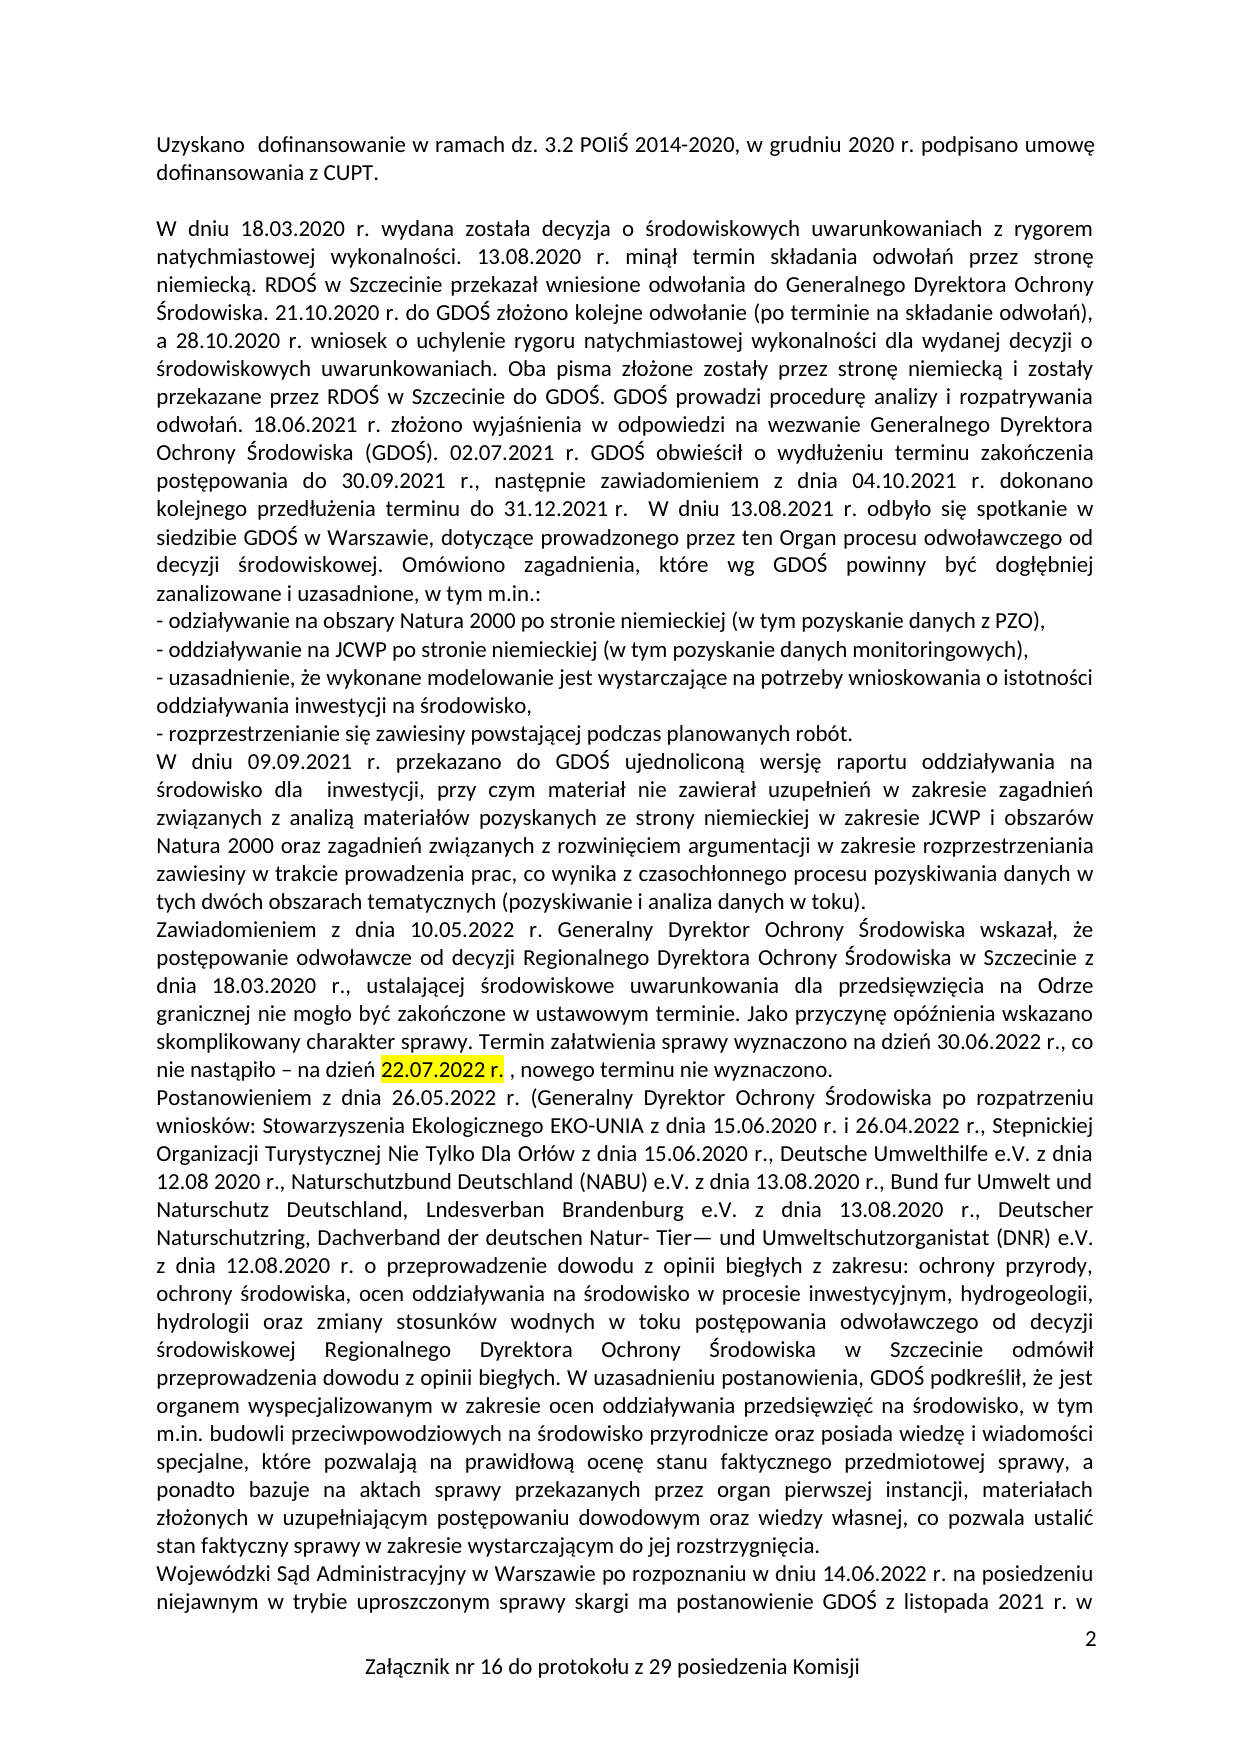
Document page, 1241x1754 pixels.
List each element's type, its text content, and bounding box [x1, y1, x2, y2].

text - oddziaływanie na JCWP po stronie niemieckiej (w tym pozyskanie danych monitoringowych), [156, 635, 1095, 663]
text W dniu 09.09.2021 r. przekazano do GDOŚ ujednoliconą wersję raportu oddziaływania na środowisko dla inwestycji, przy czym materiał nie zawierał uzupełnień w zakresie zagadnień związanych z analizą materiałów pozyskanych ze strony niemieckiej w zakresie JCWP i obszarów Natura 2000 oraz zagadnień związanych z rozwinięciem argumentacji w zakresie rozprzestrzeniania zawiesiny w trakcie prowadzenia prac, co wynika z czasochłonnego procesu pozyskiwania danych w tych dwóch obszarach tematycznych (pozyskiwanie i analiza danych w toku). [156, 747, 1095, 915]
text - rozprzestrzenianie się zawiesiny powstającej podczas planowanych robót. [156, 719, 1095, 747]
text - odziaływanie na obszary Natura 2000 po stronie niemieckiej (w tym pozyskanie danych z PZO), [156, 607, 1095, 635]
text - uzasadnienie, że wykonane modelowanie jest wystarczające na potrzeby wnioskowania o istotności oddziaływania inwestycji na środowisko, [156, 663, 1095, 719]
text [156, 1559, 1095, 1615]
text W dniu 18.03.2020 r. wydana została decyzja o środowiskowych uwarunkowaniach z rygorem natychmiastowej wykonalności. 13.08.2020 r. minął termin składania odwołań przez stronę niemiecką. RDOŚ w Szczecinie przekazał wniesione odwołania do Generalnego Dyrektora Ochrony Środowiska. 21.10.2020 r. do GDOŚ złożono kolejne odwołanie (po terminie na składanie odwołań), a 28.10.2020 r. wniosek o uchylenie rygoru natychmiastowej wykonalności dla wydanej decyzji o środowiskowych uwarunkowaniach. Oba pisma złożone zostały przez stronę niemiecką i zostały przekazane przez RDOŚ w Szczecinie do GDOŚ. GDOŚ prowadzi procedurę analizy i rozpatrywania odwołań. 18.06.2021 r. złożono wyjaśnienia w odpowiedzi na wezwanie Generalnego Dyrektora Ochrony Środowiska (GDOŚ). 02.07.2021 r. GDOŚ obwieścił o wydłużeniu terminu zakończenia postępowania do 30.09.2021 r., następnie zawiadomieniem z dnia 04.10.2021 r. dokonano kolejnego przedłużenia terminu do 31.12.2021 r. W dniu 13.08.2021 r. odbyło się spotkanie w siedzibie GDOŚ w Warszawie, dotyczące prowadzonego przez ten Organ procesu odwoławczego od decyzji środowiskowej. Omówiono zagadnienia, które wg GDOŚ powinny być dogłębniej zanalizowane i uzasadnione, w tym m.in.: [156, 214, 1095, 607]
text Uzyskano dofinansowanie w ramach dz. 3.2 POIiŚ 2014-2020, w grudniu 2020 r. podpisano umowę dofinansowania z CUPT. [156, 130, 1096, 186]
text Zawiadomieniem z dnia 10.05.2022 r. Generalny Dyrektor Ochrony Środowiska wskazał, że postępowanie odwoławcze od decyzji Regionalnego Dyrektora Ochrony Środowiska w Szczecinie z dnia 18.03.2020 r., ustalającej środowiskowe uwarunkowania dla przedsięwzięcia na Odrze granicznej nie mogło być zakończone w ustawowym terminie. Jako przyczynę opóźnienia wskazano skomplikowany charakter sprawy. Termin załatwienia sprawy wyznaczono na dzień 30.06.2022 r., co nie nastąpiło – na dzień 22.07.2022 r. , nowego terminu nie wyznaczono. [156, 915, 1095, 1083]
text Postanowieniem z dnia 26.05.2022 r. (Generalny Dyrektor Ochrony Środowiska po rozpatrzeniu wniosków: Stowarzyszenia Ekologicznego EKO-UNIA z dnia 15.06.2020 r. i 26.04.2022 r., Stepnickiej Organizacji Turystycznej Nie Tylko Dla Orłów z dnia 15.06.2020 r., Deutsche Umwelthilfe e.V. z dnia 12.08 2020 r., Naturschutzbund Deutschland (NABU) e.V. z dnia 13.08.2020 r., Bund fur Umwelt und Naturschutz Deutschland, Lndesverban Brandenburg e.V. z dnia 13.08.2020 r., Deutscher Naturschutzring, Dachverband der deutschen Natur- Tier— und Umweltschutzorganistat (DNR) e.V. z dnia 12.08.2020 r. o przeprowadzenie dowodu z opinii biegłych z zakresu: ochrony przyrody, ochrony środowiska, ocen oddziaływania na środowisko w procesie inwestycyjnym, hydrogeologii, hydrologii oraz zmiany stosunków wodnych w toku postępowania odwoławczego od decyzji środowiskowej Regionalnego Dyrektora Ochrony Środowiska w Szczecinie odmówił przeprowadzenia dowodu z opinii biegłych. W uzasadnieniu postanowienia, GDOŚ podkreślił, że jest organem wyspecjalizowanym w zakresie ocen oddziaływania przedsięwzięć na środowisko, w tym m.in. budowli przeciwpowodziowych na środowisko przyrodnicze oraz posiada wiedzę i wiadomości specjalne, które pozwalają na prawidłową ocenę stanu faktycznego przedmiotowej sprawy, a ponadto bazuje na aktach sprawy przekazanych przez organ pierwszej instancji, materiałach złożonych w uzupełniającym postępowaniu dowodowym oraz wiedzy własnej, co pozwala ustalić stan faktyczny sprawy w zakresie wystarczającym do jej rozstrzygnięcia. [156, 1083, 1095, 1559]
